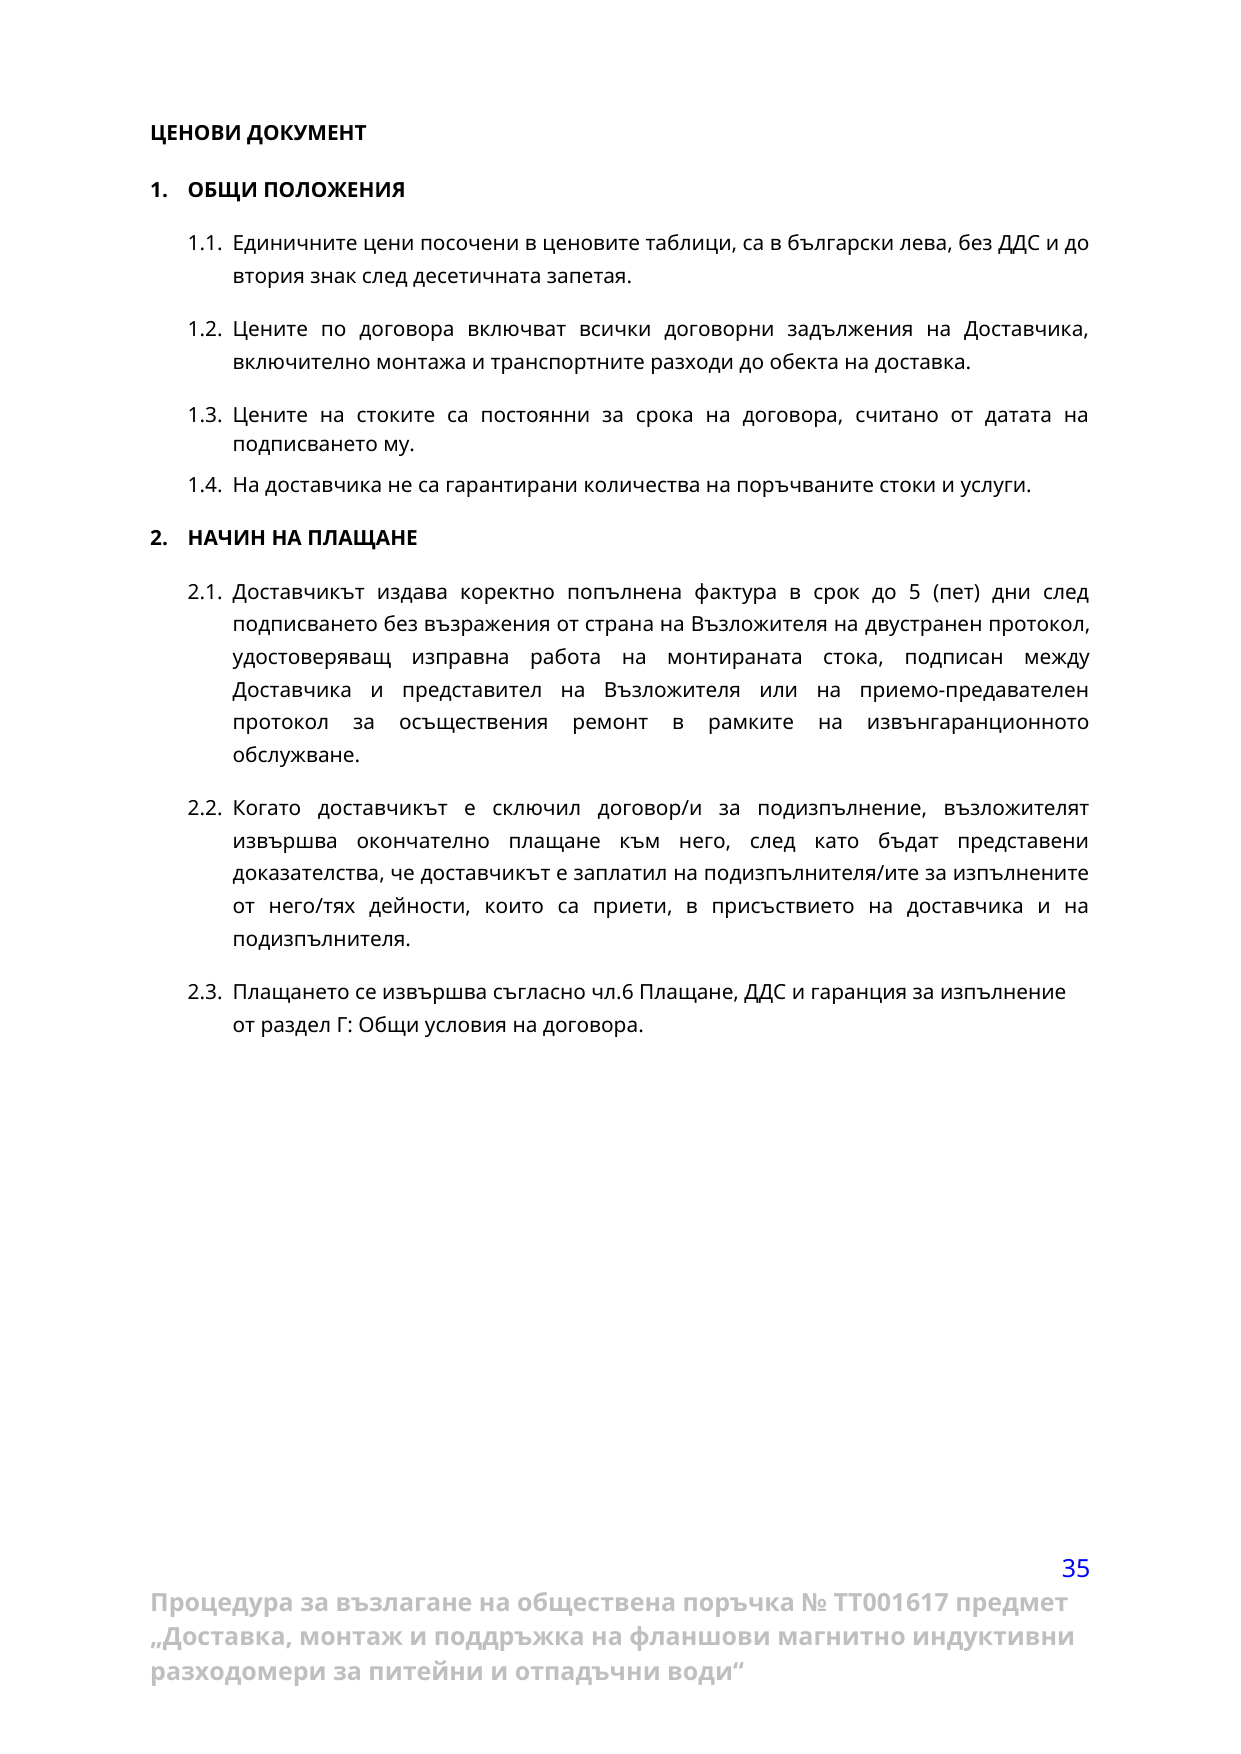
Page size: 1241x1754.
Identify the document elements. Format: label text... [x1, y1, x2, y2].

list Единичните цени посочени в ценовите таблици, са в български лева, без ДДС и до втория знак след десетичната запетая. [187, 228, 1090, 289]
list На доставчика не са гарантирани количества на поръчваните стоки и услуги. [187, 470, 1090, 498]
list Плащането се извършва съгласно чл.6 Плащане, ДДС и гаранция за изпълнение от раздел Г: Общи условия на договора. [187, 977, 1090, 1038]
list Цените по договора включват всички договорни задължения на Доставчика, включително монтажа и транспортните разходи до обекта на доставка. [187, 314, 1090, 376]
list Цените на стоките са постоянни за срока на договора, считано от датата на подписването му. [187, 401, 1090, 457]
list ОБЩИ ПОЛОЖЕНИЯ [150, 175, 1090, 203]
text ЦЕНОВИ ДОКУМЕНТ [150, 118, 1090, 147]
list НАЧИН НА ПЛАЩАНЕ [150, 523, 1090, 552]
list Когато доставчикът е сключил договор/и за подизпълнение, възложителят извършва окончателно плащане към него, след като бъдат представени доказателства, че доставчикът е заплатил на подизпълнителя/ите за изпълнените от него/тях дейности, които са приети, в присъствието на доставчика и на подизпълнителя. [187, 793, 1090, 952]
list Доставчикът издава коректно попълнена фактура в срок до 5 (пет) дни след подписването без възражения от страна на Възложителя на двустранен протокол, удостоверяващ изправна работа на монтираната стока, подписан между Доставчика и представител на Възложителя или на приемо-предавателен протокол за осъществения ремонт в рамките на извънгаранционното обслужване. [187, 577, 1090, 768]
